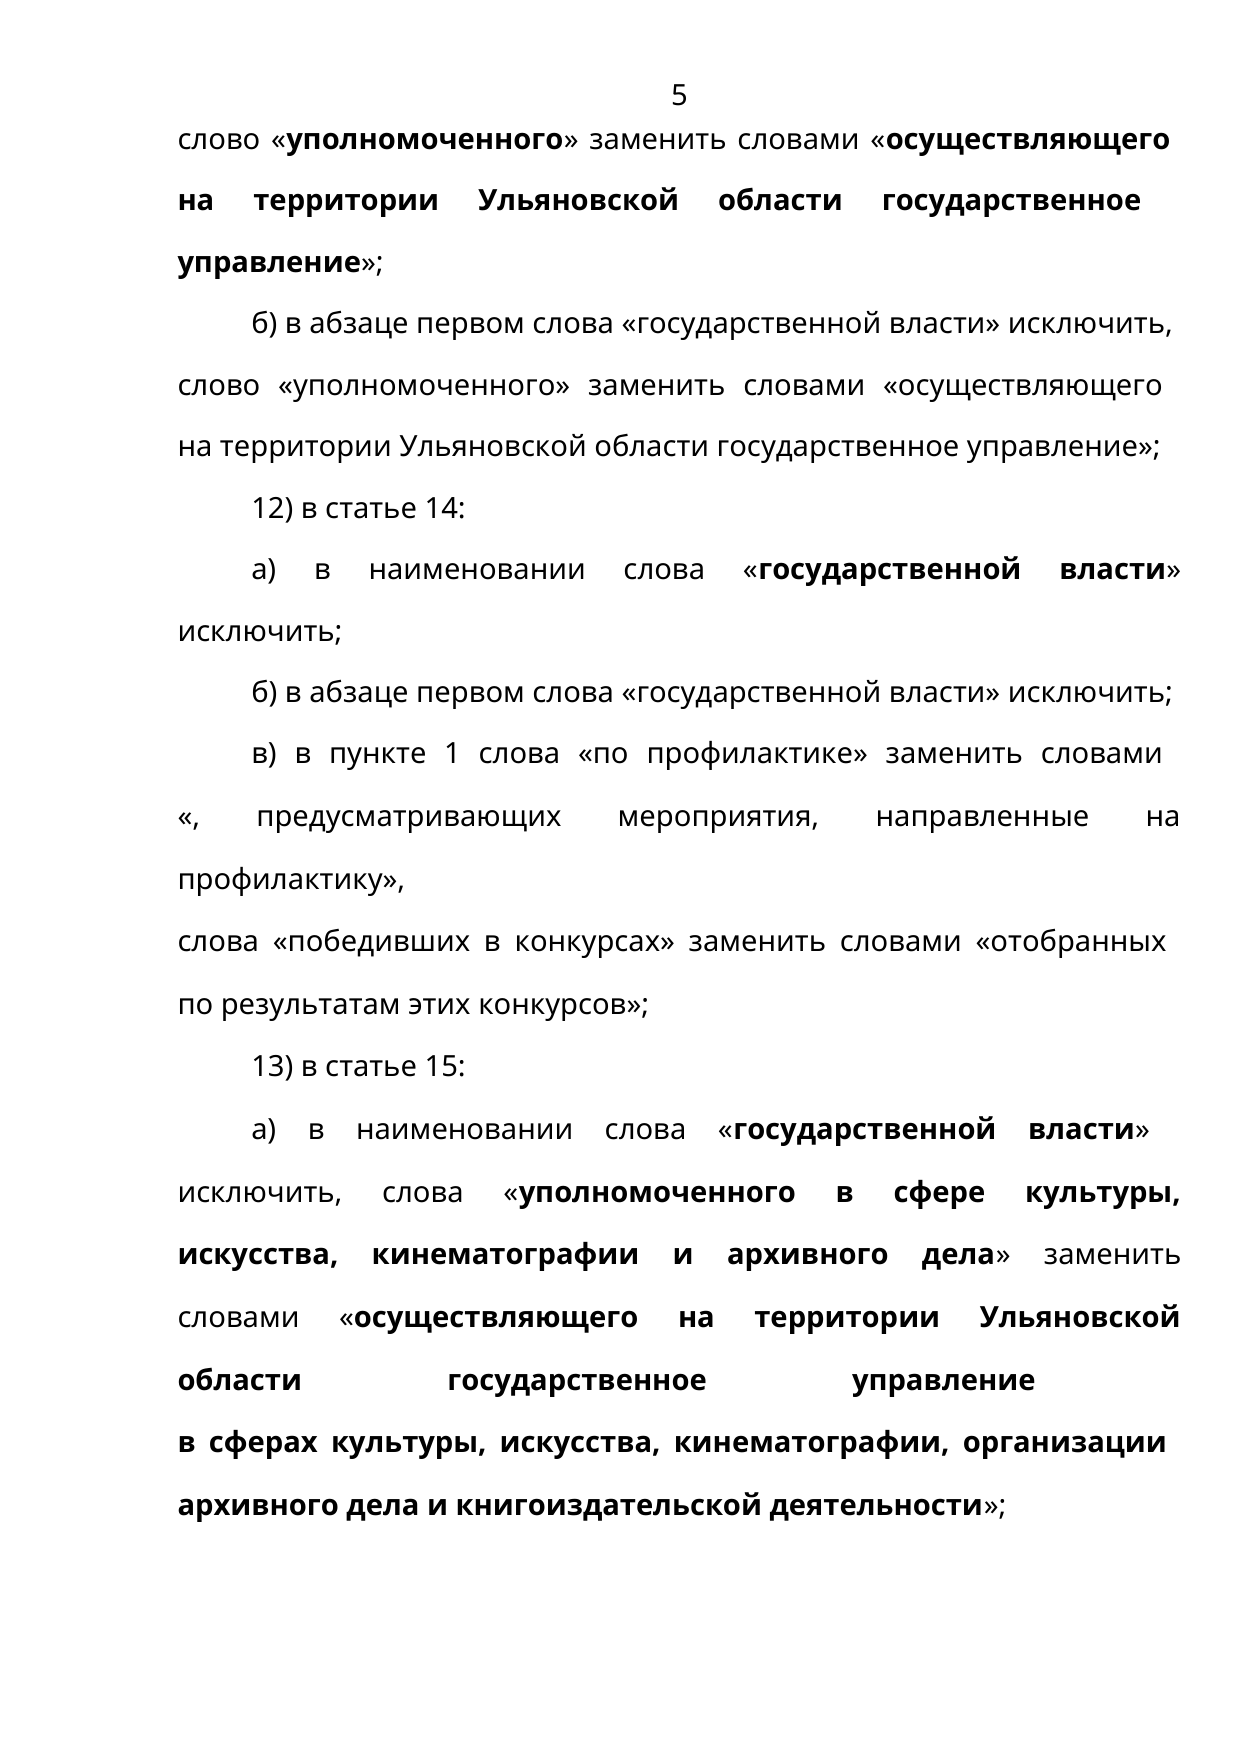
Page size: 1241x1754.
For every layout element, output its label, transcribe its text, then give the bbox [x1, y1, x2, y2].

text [177, 118, 1181, 281]
text б) в абзаце первом слова «государственной власти» исключить; [177, 671, 1181, 711]
text а) в наименовании слова «государственной власти» исключить, слова «уполномоченного в сфере культуры, искусства, кинематографии и архивного дела» заменить словами «осуществляющего на территории Ульяновской области государственное управление в сферах культуры, искусства, кинематографии, организации архивного дела и книгоиздательской деятельности»; [177, 1108, 1181, 1524]
text в) в пункте 1 слова «по профилактике» заменить словами «, предусматривающих мероприятия, направленные на профилактику», слова «победивших в конкурсах» заменить словами «отобранных по результатам этих конкурсов»; [177, 733, 1181, 1023]
text 13) в статье 15: [177, 1046, 1181, 1085]
text 12) в статье 14: [177, 487, 1181, 527]
text а) в наименовании слова «государственной власти» исключить; [177, 548, 1181, 649]
